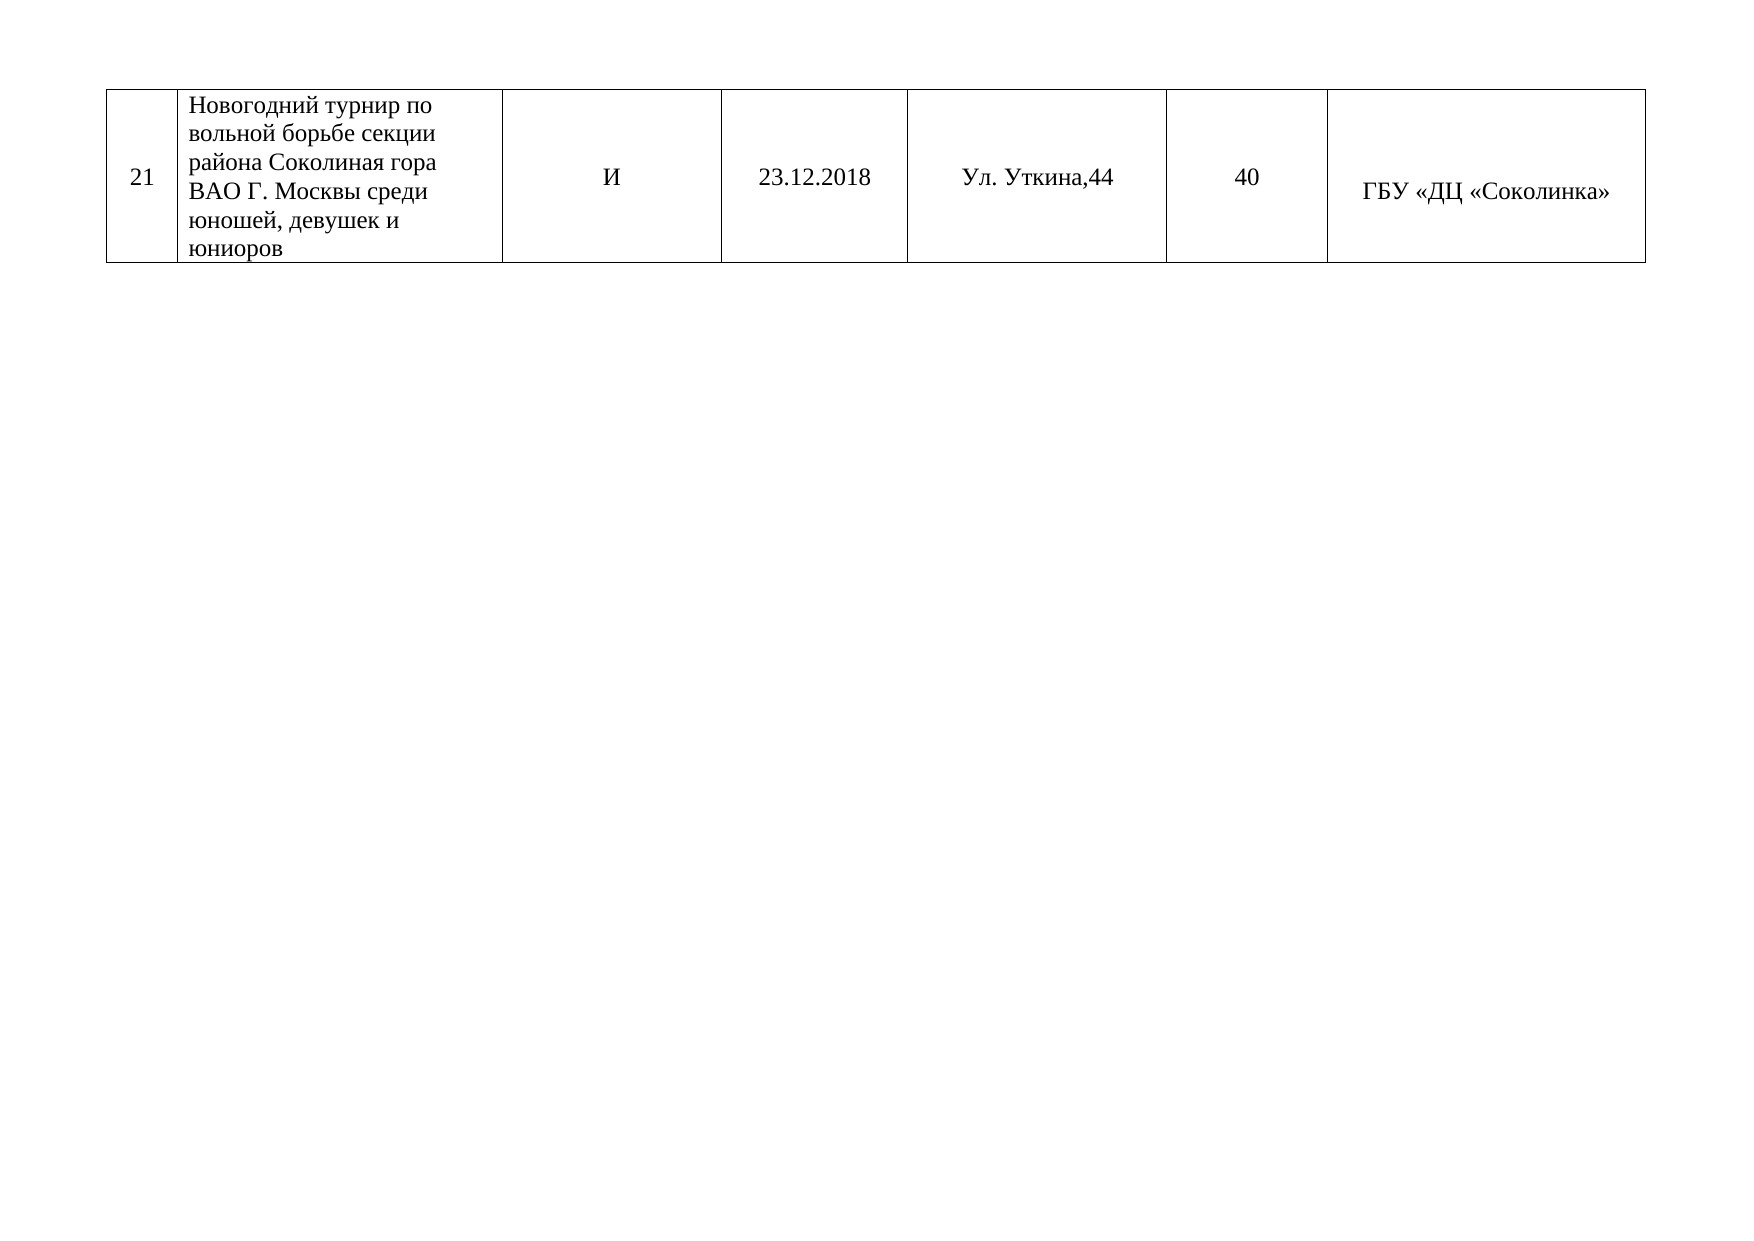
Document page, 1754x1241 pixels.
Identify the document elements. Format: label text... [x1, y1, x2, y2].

table_cell 23.12.2018 [722, 90, 907, 262]
table_cell Новогодний турнир по вольной борьбе секции района Соколиная гора ВАО Г. Москвы среди юношей, девушек и юниоров [178, 90, 502, 262]
table_cell Ул. Уткина,44 [908, 90, 1166, 262]
table_cell 40 [1167, 90, 1327, 262]
table_cell ГБУ «ДЦ «Соколинка» [1328, 90, 1645, 262]
table_cell 21 [107, 90, 177, 262]
table_cell И [503, 90, 721, 262]
